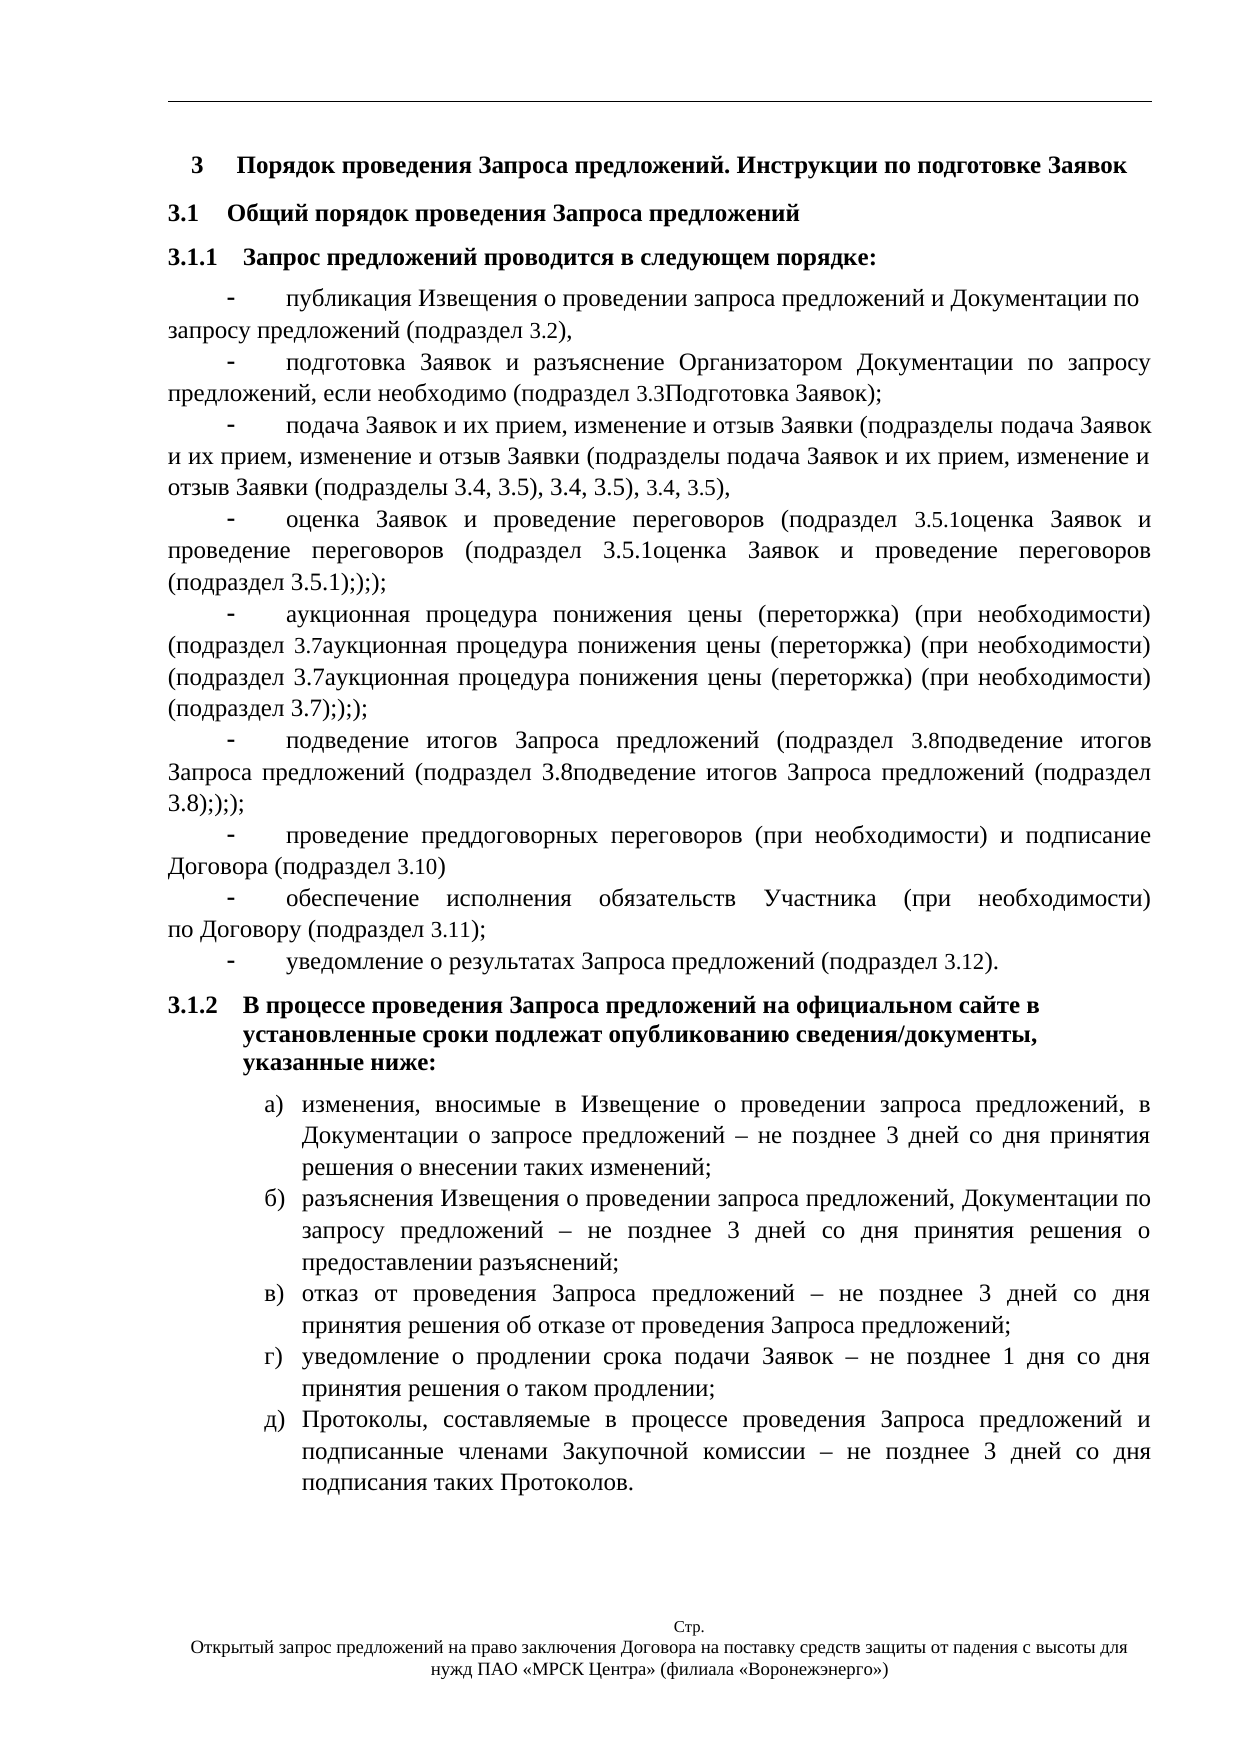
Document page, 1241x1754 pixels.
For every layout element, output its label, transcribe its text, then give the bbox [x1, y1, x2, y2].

list оценка Заявок и проведение переговоров (подраздел 3.5.1); [168, 504, 1152, 596]
list изменения, вносимые в Извещение о проведении запроса предложений, в Документации о запросе предложений – не позднее 3 дней со дня принятия решения о внесении таких изменений; [264, 1089, 1152, 1181]
list подача Заявок и их прием, изменение и отзыв Заявки (подразделы 3.4, 3.5), [168, 410, 1152, 501]
subtitle Общий порядок проведения Запроса предложений [168, 198, 1152, 227]
list разъяснения Извещения о проведении запроса предложений, Документации по запросу предложений – не позднее 3 дней со дня принятия решения о предоставлении разъяснений; [264, 1183, 1152, 1275]
list публикация Извещения о проведении запроса предложений и Документации по запросу предложений (подраздел 3.2), [168, 283, 1152, 344]
list уведомление о результатах Запроса предложений (подраздел 3.12). [168, 946, 1152, 975]
list подготовка Заявок и разъяснение Организатором Документации по запросу предложений, если необходимо (подраздел 3.3); [168, 347, 1152, 407]
subtitle Порядок проведения Запроса предложений. Инструкции по подготовке Заявок [166, 150, 1152, 179]
list обеспечение исполнения обязательств Участника (при необходимости) по Договору (подраздел 3.11); [168, 883, 1152, 943]
subtitle Запрос предложений проводится в следующем порядке: [168, 242, 1152, 271]
list аукционная процедура понижения цены (переторжка) (при необходимости) (подраздел 3.7); [168, 599, 1152, 722]
list отказ от проведения Запроса предложений – не позднее 3 дней со дня принятия решения об отказе от проведения Запроса предложений; [264, 1278, 1152, 1338]
list подведение итогов Запроса предложений (подраздел 3.8); [168, 725, 1152, 817]
subtitle В процессе проведения Запроса предложений на официальном сайте в установленные сроки подлежат опубликованию сведения/документы, указанные ниже: [168, 990, 1152, 1076]
list уведомление о продлении срока подачи Заявок – не позднее 1 дня со дня принятия решения о таком продлении; [264, 1341, 1152, 1402]
list проведение преддоговорных переговоров (при необходимости) и подписание Договора (подраздел 3.10) [168, 820, 1152, 880]
list Протоколы, составляемые в процессе проведения Запроса предложений и подписанные членами Закупочной комиссии – не позднее 3 дней со дня подписания таких Протоколов. [264, 1404, 1152, 1496]
